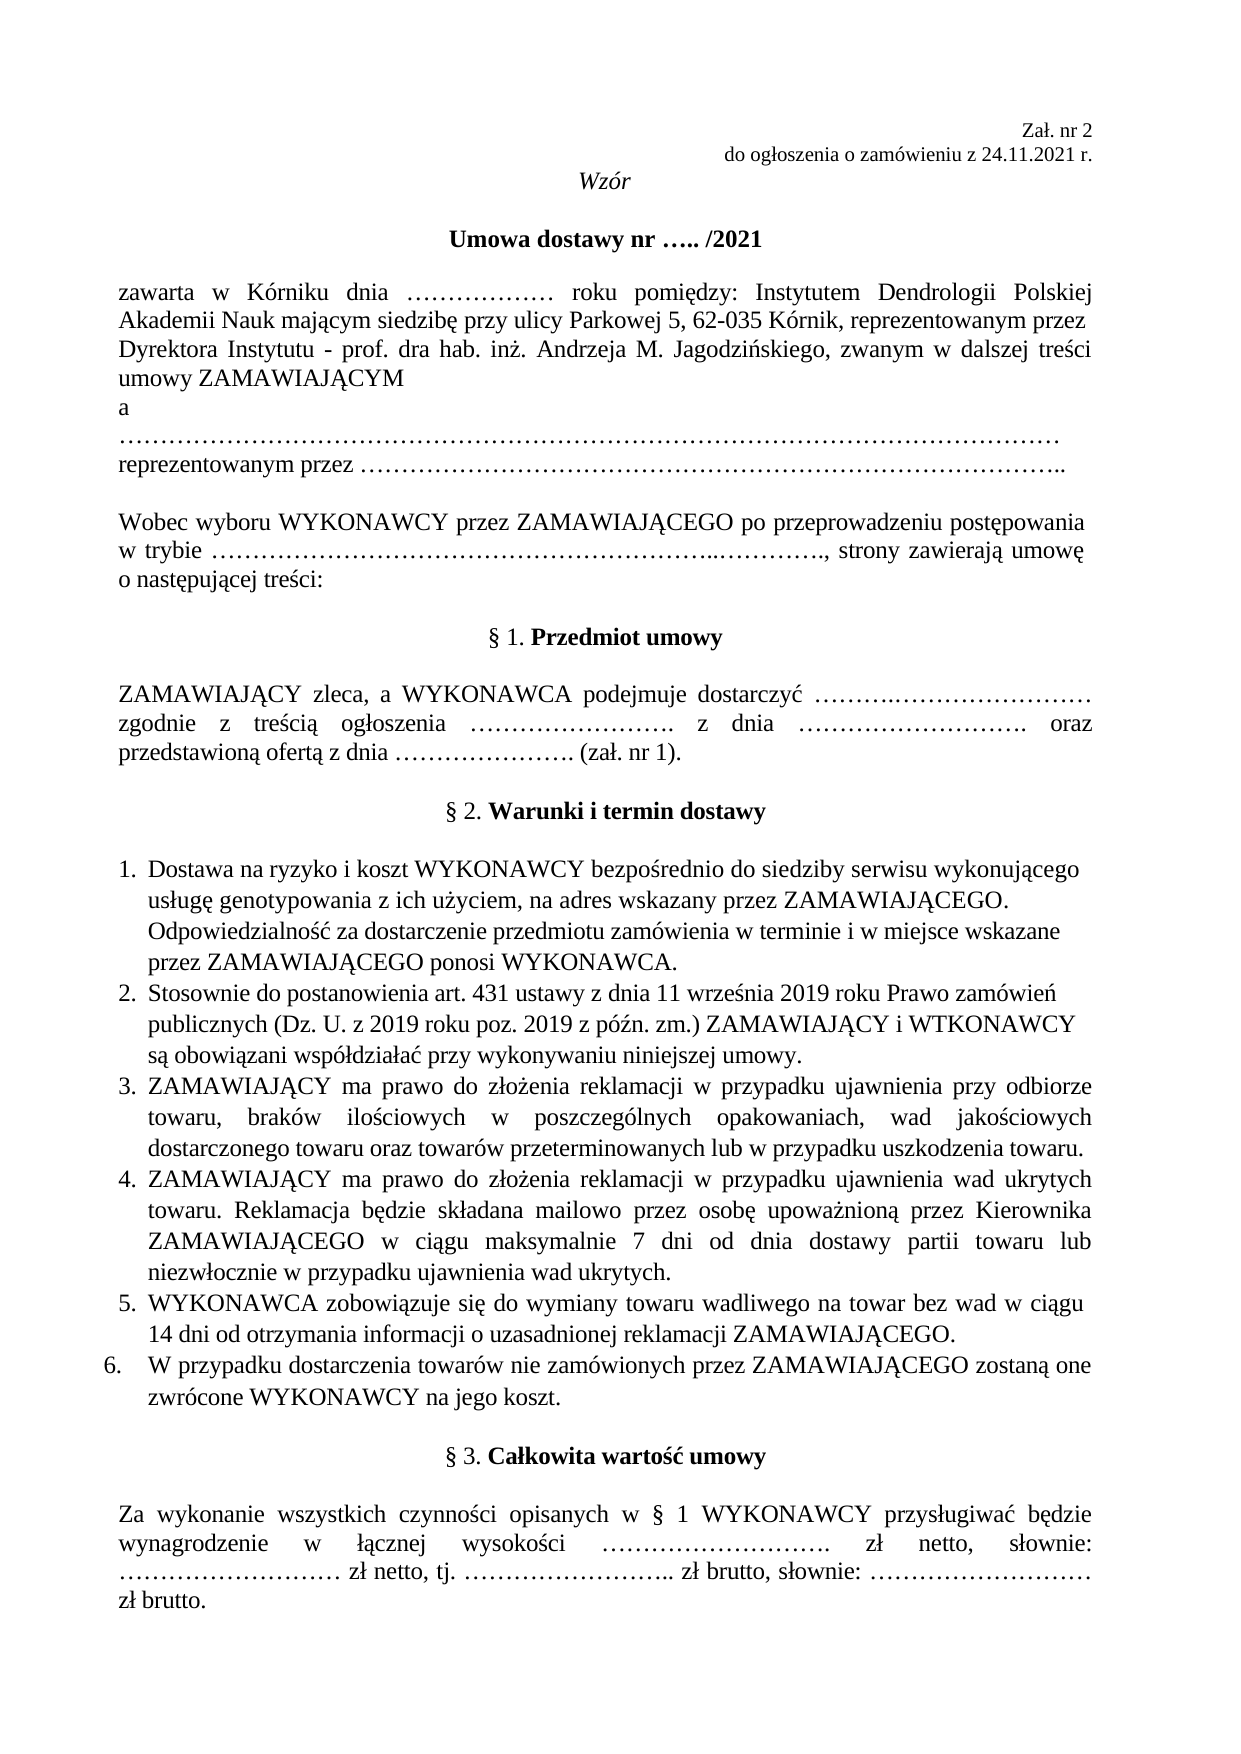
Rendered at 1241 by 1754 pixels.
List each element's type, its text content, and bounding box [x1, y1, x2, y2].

list ZAMAWIAJĄCY ma prawo do złożenia reklamacji w przypadku ujawnienia wad ukrytych towaru. Reklamacja będzie składana mailowo przez osobę upoważnioną przez Kierownika ZAMAWIAJĄCEGO w ciągu maksymalnie 7 dni od dnia dostawy partii towaru lub niezwłocznie w przypadku ujawnienia wad ukrytych. [118, 1164, 1093, 1286]
text Za wykonanie wszystkich czynności opisanych w § 1 WYKONAWCY przysługiwać będzie wynagrodzenie w łącznej wysokości ………………………. zł netto, słownie: ……………………… zł netto, tj. …………………….. zł brutto, słownie: ……………………… zł brutto. [118, 1499, 1093, 1614]
text zawarta w Kórniku dnia ……………… roku pomiędzy: Instytutem Dendrologii Polskiej Akademii Nauk mającym siedzibę przy ulicy Parkowej 5, 62-035 Kórnik, reprezentowanym przez Dyrektora Instytutu - prof. dra hab. inż. Andrzeja M. Jagodzińskiego, zwanym w dalszej treści umowy ZAMAWIAJĄCYM [118, 277, 1093, 392]
text § 1. Przedmiot umowy [118, 622, 1093, 650]
text ZAMAWIAJĄCY zleca, a WYKONAWCA podejmuje dostarczyć ……….…………………… zgodnie z treścią ogłoszenia ……………………. z dnia ………………………. oraz przedstawioną ofertą z dnia …………………. (zał. nr 1). [118, 679, 1093, 765]
text Zał. nr 2 [856, 118, 1093, 142]
text a [118, 392, 1093, 420]
text Wobec wyboru WYKONAWCY przez ZAMAWIAJĄCEGO po przeprowadzeniu postępowania w trybie ……………………………………………………..…………., strony zawierają umowę o następującej treści: [118, 507, 1093, 593]
list WYKONAWCA zobowiązuje się do wymiany towaru wadliwego na towar bez wad w ciągu 14 dni od otrzymania informacji o uzasadnionej reklamacji ZAMAWIAJĄCEGO. [118, 1288, 1093, 1348]
text …………………………………………………………………………………………………… reprezentowanym przez ………………………………………………………………………….. [118, 420, 1093, 478]
text Umowa dostawy nr ….. /2021 [118, 224, 1093, 253]
text § 3. Całkowita wartość umowy [118, 1441, 1093, 1470]
text Odpowiedzialność za dostarczenie przedmiotu zamówienia w terminie i w miejsce wskazane przez ZAMAWIAJĄCEGO ponosi WYKONAWCA. [148, 916, 1093, 976]
text do ogłoszenia o zamówieniu z 24.11.2021 r. [118, 142, 1093, 166]
text Wzór [118, 166, 1093, 195]
list Dostawa na ryzyko i koszt WYKONAWCY bezpośrednio do siedziby serwisu wykonującego usługę genotypowania z ich użyciem, na adres wskazany przez ZAMAWIAJĄCEGO. [118, 854, 1093, 914]
list W przypadku dostarczenia towarów nie zamówionych przez ZAMAWIAJĄCEGO zostaną one zwrócone WYKONAWCY na jego koszt. [103, 1351, 1093, 1410]
text § 2. Warunki i termin dostawy [118, 796, 1093, 825]
list ZAMAWIAJĄCY ma prawo do złożenia reklamacji w przypadku ujawnienia przy odbiorze towaru, braków ilościowych w poszczególnych opakowaniach, wad jakościowych dostarczonego towaru oraz towarów przeterminowanych lub w przypadku uszkodzenia towaru. [118, 1071, 1093, 1162]
list Stosownie do postanowienia art. 431 ustawy z dnia 11 września 2019 roku Prawo zamówień publicznych (Dz. U. z 2019 roku poz. 2019 z późn. zm.) ZAMAWIAJĄCY i WTKONAWCY są obowiązani współdziałać przy wykonywaniu niniejszej umowy. [118, 978, 1093, 1069]
